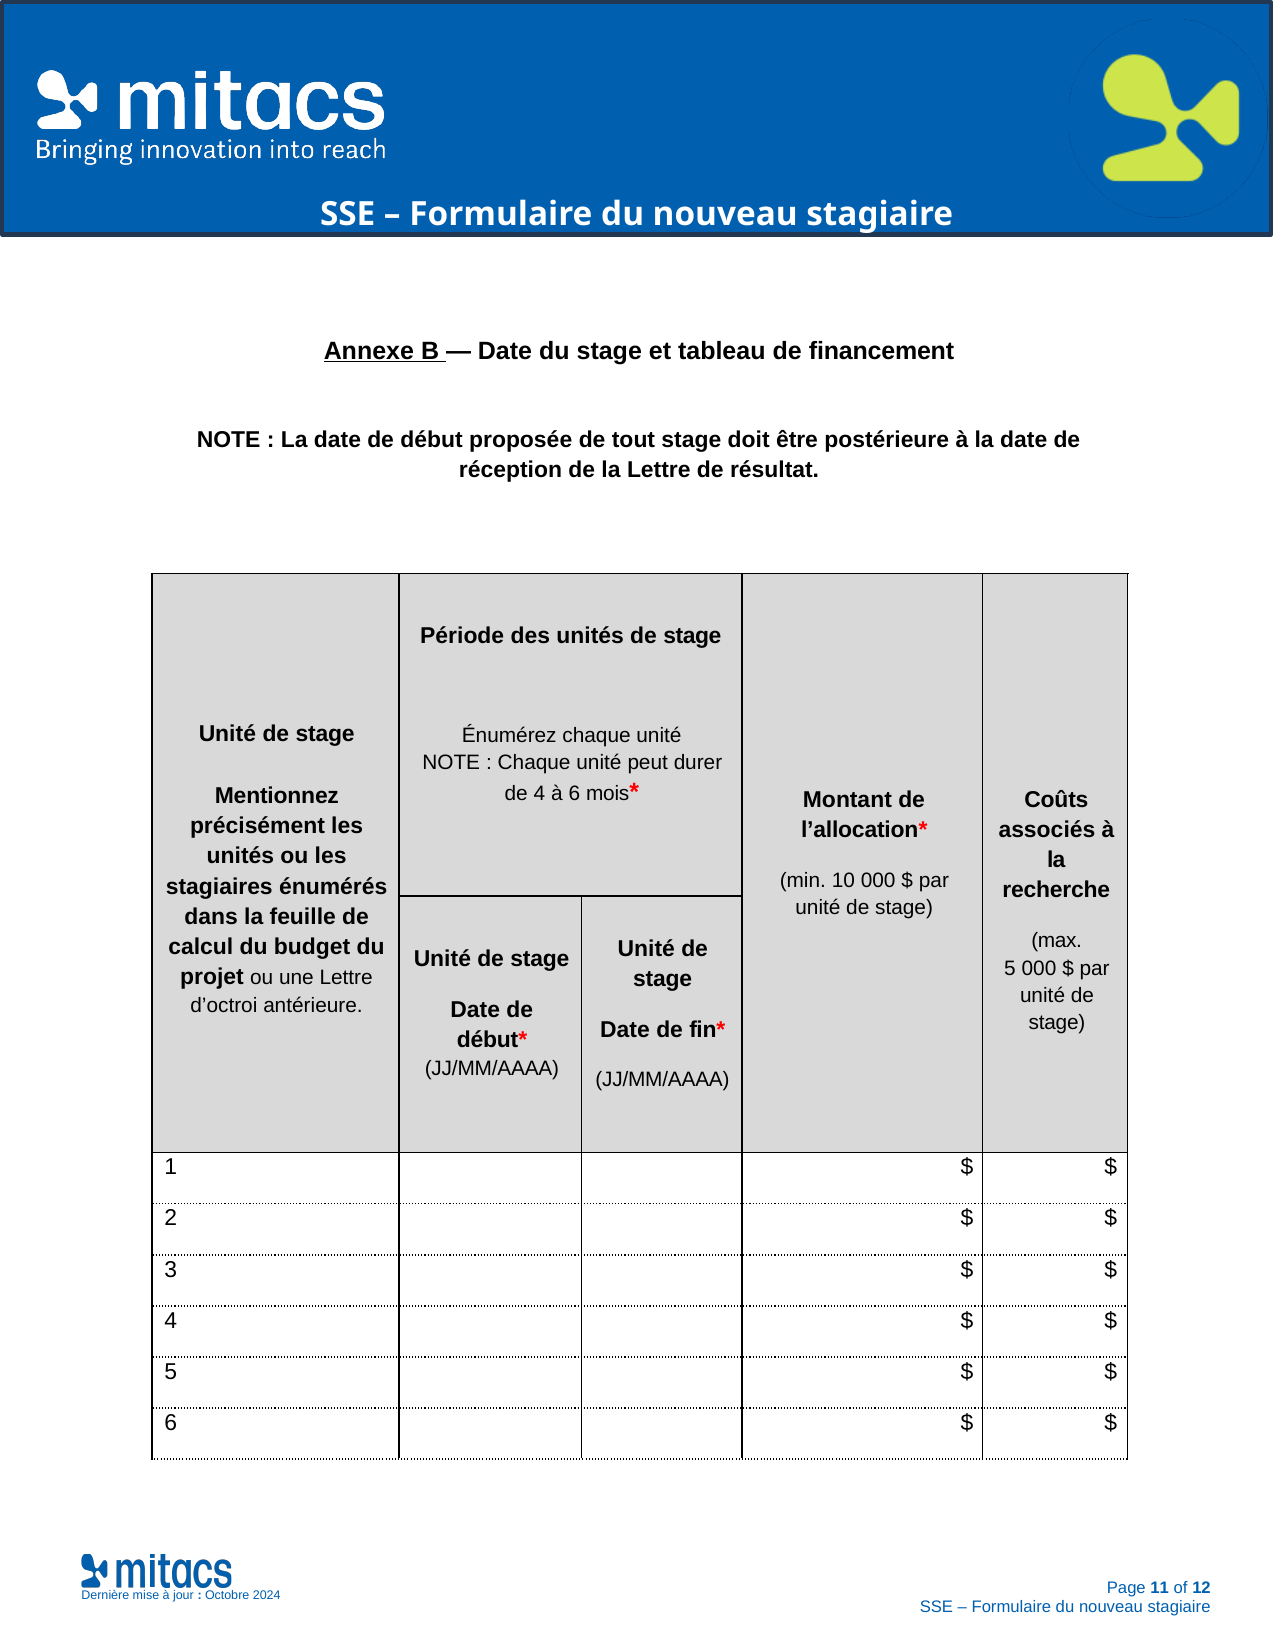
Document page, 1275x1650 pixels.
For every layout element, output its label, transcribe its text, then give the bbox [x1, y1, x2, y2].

table_cell [582, 1254, 741, 1305]
table_cell [400, 1356, 581, 1407]
table_cell $ [743, 1356, 982, 1407]
table_cell $ [743, 1153, 982, 1203]
table_header Période des unités de stage Énumérez chaque unité NOTE : Chaque unité peut durer de 4 à 6 mois* [400, 574, 741, 895]
table_cell $ [983, 1203, 1127, 1254]
table_cell 5 [153, 1356, 398, 1407]
table_cell $ [983, 1254, 1127, 1305]
table_cell $ [743, 1305, 982, 1356]
table_cell 3 [153, 1254, 398, 1305]
table_cell $ [743, 1254, 982, 1305]
table_header Unité de stage Mentionnez précisément les unités ou les stagiaires énumérés dans la feuille de calcul du budget du projet ou une Lettre d’octroi antérieure. [153, 574, 398, 1152]
table_cell $ [983, 1356, 1127, 1407]
table_cell Unité de stage Date de fin* (JJ/MM/AAAA) [582, 897, 741, 1152]
text NOTE : La date de début proposée de tout stage doit être postérieure à la date de réception de la Lettre de résultat. [197, 426, 1143, 482]
table_cell $ [983, 1305, 1127, 1356]
table_cell $ [743, 1203, 982, 1254]
table_cell [400, 1203, 581, 1254]
table_cell [582, 1153, 741, 1203]
table_cell [400, 1305, 581, 1356]
picture [1068, 18, 1269, 219]
table_cell $ [983, 1153, 1127, 1203]
table_cell [582, 1305, 741, 1356]
table_cell [400, 1254, 581, 1305]
subtitle Annexe B — Date du stage et tableau de financement [134, 336, 1143, 365]
table_cell 6 [153, 1407, 398, 1458]
table_header Montant de l’allocation* (min. 10 000 $ par unité de stage) [743, 574, 982, 1152]
table_cell 2 [153, 1203, 398, 1254]
table_cell $ [743, 1407, 982, 1458]
table_cell $ [983, 1407, 1127, 1458]
picture [81, 1554, 232, 1588]
table_cell [400, 1407, 581, 1458]
table_cell 1 [153, 1153, 398, 1203]
table_cell [582, 1407, 741, 1458]
picture [37, 70, 385, 165]
table_cell [400, 1153, 581, 1203]
table_cell [582, 1356, 741, 1407]
table_cell [582, 1203, 741, 1254]
table_header Coûts associés à la recherche (max. 5 000 $ par unité de stage) [983, 574, 1127, 1152]
table_cell Unité de stage Date de début* (JJ/MM/AAAA) [400, 897, 581, 1152]
table_cell 4 [153, 1305, 398, 1356]
